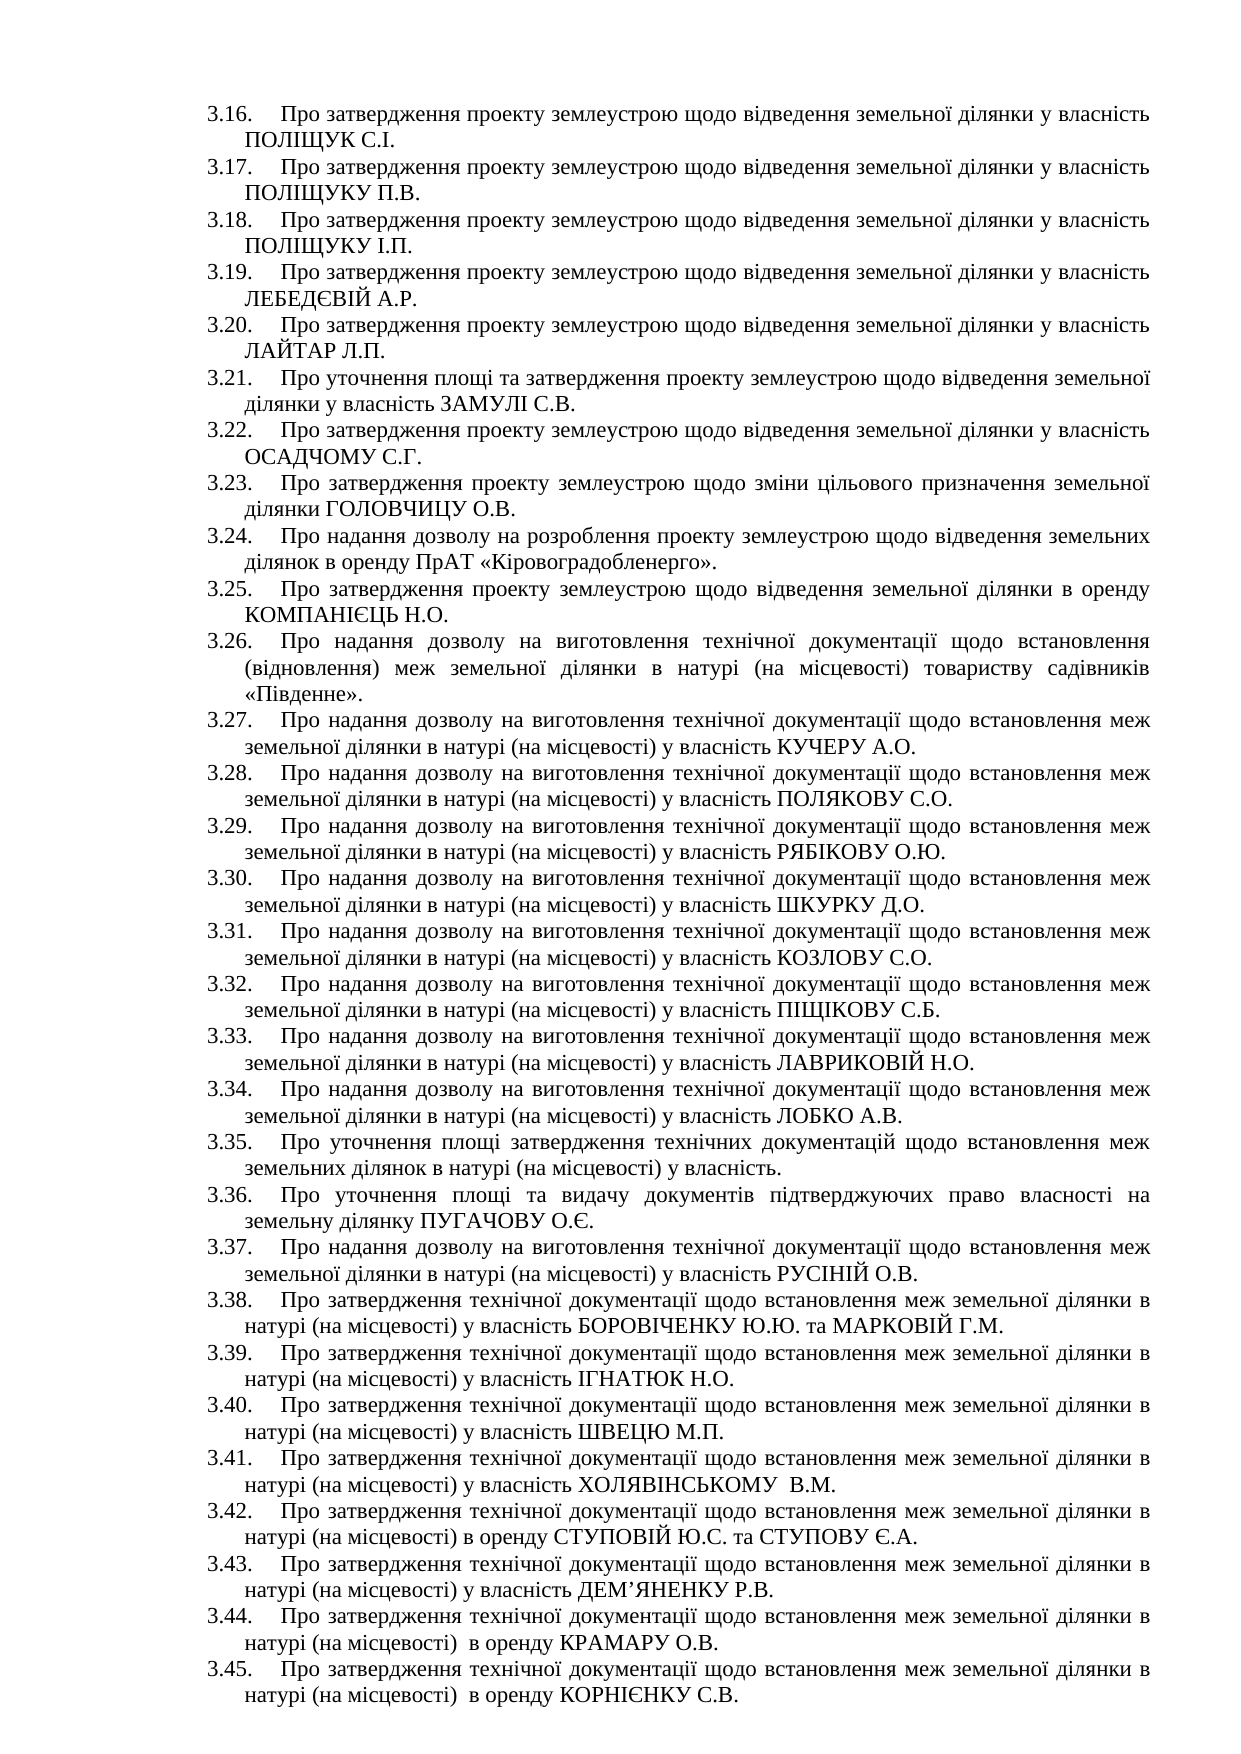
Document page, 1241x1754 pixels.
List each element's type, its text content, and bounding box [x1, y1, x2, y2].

list Про затвердження технічної документації щодо встановлення меж земельної ділянки в натурі (на місцевості) у власність ХОЛЯВІНСЬКОМУ В.М. [207, 1444, 1152, 1497]
list Про надання дозволу на виготовлення технічної документації щодо встановлення меж земельної ділянки в натурі (на місцевості) у власність КУЧЕРУ А.О. [207, 706, 1152, 759]
list Про затвердження проекту землеустрою щодо відведення земельної ділянки у власність ПОЛІЩУК С.І. [207, 100, 1152, 153]
list Про затвердження технічної документації щодо встановлення меж земельної ділянки в натурі (на місцевості) в оренду КОРНІЄНКУ С.В. [207, 1655, 1152, 1708]
list Про надання дозволу на виготовлення технічної документації щодо встановлення меж земельної ділянки в натурі (на місцевості) у власність ЛАВРИКОВІЙ Н.О. [207, 1023, 1152, 1075]
list Про надання дозволу на виготовлення технічної документації щодо встановлення меж земельної ділянки в натурі (на місцевості) у власність ШКУРКУ Д.О. [207, 864, 1152, 917]
list Про уточнення площі та затвердження проекту землеустрою щодо відведення земельної ділянки у власність ЗАМУЛІ С.В. [207, 364, 1152, 416]
list Про затвердження технічної документації щодо встановлення меж земельної ділянки в натурі (на місцевості) у власність ІГНАТЮК Н.О. [207, 1339, 1152, 1392]
list Про надання дозволу на виготовлення технічної документації щодо встановлення (відновлення) меж земельної ділянки в натурі (на місцевості) товариству садівників «Південне». [207, 627, 1152, 706]
list Про затвердження проекту землеустрою щодо відведення земельної ділянки у власність ЛЕБЕДЄВІЙ А.Р. [207, 258, 1152, 311]
list Про затвердження технічної документації щодо встановлення меж земельної ділянки в натурі (на місцевості) в оренду КРАМАРУ О.В. [207, 1602, 1152, 1655]
list Про затвердження проекту землеустрою щодо відведення земельної ділянки у власність ЛАЙТАР Л.П. [207, 311, 1152, 364]
list Про затвердження технічної документації щодо встановлення меж земельної ділянки в натурі (на місцевості) в оренду СТУПОВІЙ Ю.С. та СТУПОВУ Є.А. [207, 1497, 1152, 1550]
list Про затвердження технічної документації щодо встановлення меж земельної ділянки в натурі (на місцевості) у власність ШВЕЦЮ М.П. [207, 1392, 1152, 1444]
list Про надання дозволу на виготовлення технічної документації щодо встановлення меж земельної ділянки в натурі (на місцевості) у власність РУСІНІЙ О.В. [207, 1233, 1152, 1286]
list Про уточнення площі та видачу документів підтверджуючих право власності на земельну ділянку ПУГАЧОВУ О.Є. [207, 1181, 1152, 1233]
list Про надання дозволу на виготовлення технічної документації щодо встановлення меж земельної ділянки в натурі (на місцевості) у власність ПІЩІКОВУ С.Б. [207, 970, 1152, 1023]
list Про надання дозволу на виготовлення технічної документації щодо встановлення меж земельної ділянки в натурі (на місцевості) у власність КОЗЛОВУ С.О. [207, 917, 1152, 970]
list Про затвердження проекту землеустрою щодо відведення земельної ділянки у власність ОСАДЧОМУ С.Г. [207, 416, 1152, 469]
list Про затвердження технічної документації щодо встановлення меж земельної ділянки в натурі (на місцевості) у власність БОРОВІЧЕНКУ Ю.Ю. та МАРКОВІЙ Г.М. [207, 1286, 1152, 1339]
list Про затвердження проекту землеустрою щодо відведення земельної ділянки у власність ПОЛІЩУКУ П.В. [207, 153, 1152, 206]
list Про надання дозволу на розроблення проекту землеустрою щодо відведення земельних ділянок в оренду ПрАТ «Кіровоградобленерго». [207, 522, 1152, 574]
list Про затвердження проекту землеустрою щодо зміни цільового призначення земельної ділянки ГОЛОВЧИЦУ О.В. [207, 469, 1152, 522]
list Про затвердження проекту землеустрою щодо відведення земельної ділянки в оренду КОМПАНІЄЦЬ Н.О. [207, 574, 1152, 627]
list Про затвердження проекту землеустрою щодо відведення земельної ділянки у власність ПОЛІЩУКУ І.П. [207, 206, 1152, 258]
list Про надання дозволу на виготовлення технічної документації щодо встановлення меж земельної ділянки в натурі (на місцевості) у власність РЯБІКОВУ О.Ю. [207, 812, 1152, 864]
list Про затвердження технічної документації щодо встановлення меж земельної ділянки в натурі (на місцевості) у власність ДЕМ’ЯНЕНКУ Р.В. [207, 1550, 1152, 1602]
list Про надання дозволу на виготовлення технічної документації щодо встановлення меж земельної ділянки в натурі (на місцевості) у власність ПОЛЯКОВУ С.О. [207, 759, 1152, 812]
list Про надання дозволу на виготовлення технічної документації щодо встановлення меж земельної ділянки в натурі (на місцевості) у власність ЛОБКО А.В. [207, 1075, 1152, 1128]
list Про уточнення площі затвердження технічних документацій щодо встановлення меж земельних ділянок в натурі (на місцевості) у власність. [207, 1128, 1152, 1181]
